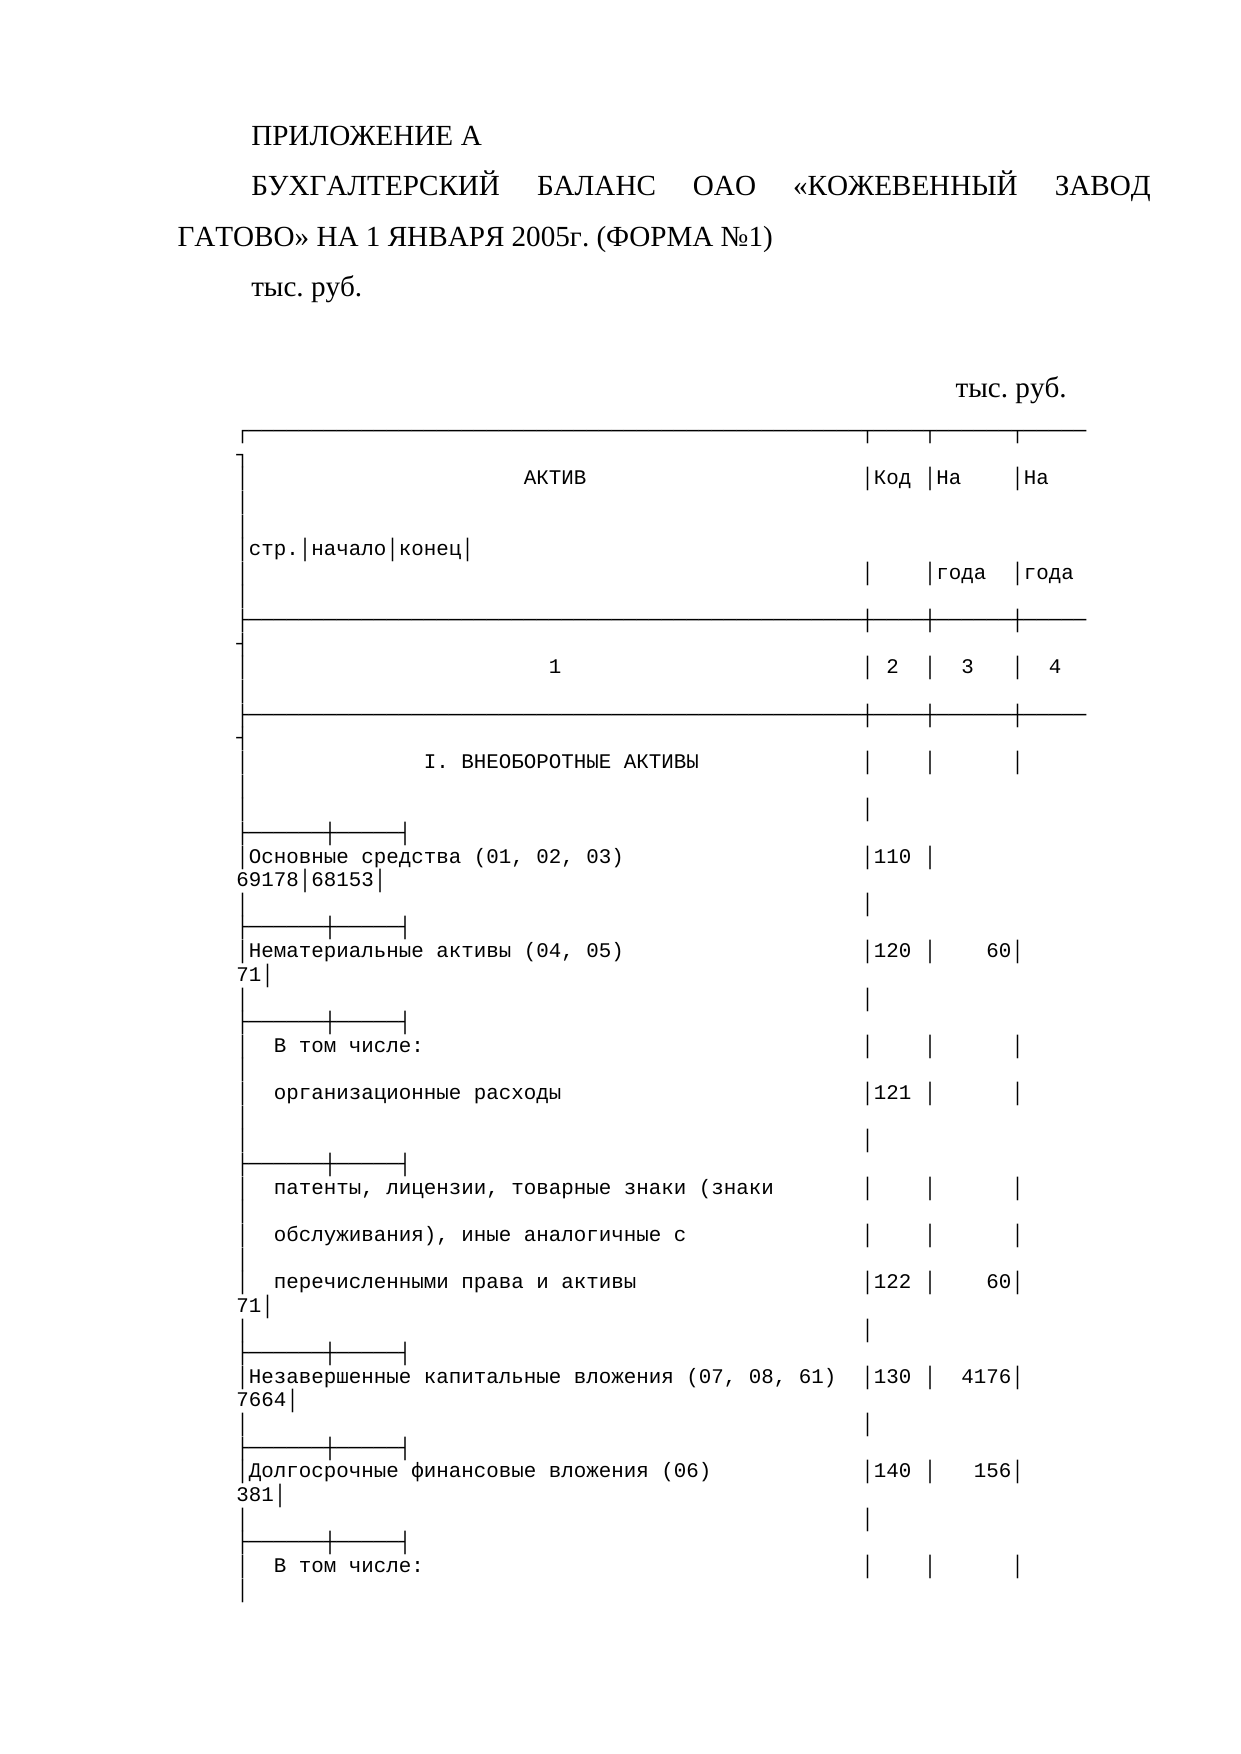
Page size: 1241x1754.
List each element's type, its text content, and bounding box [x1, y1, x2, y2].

text │ │ ├──────┼─────┤ [236, 798, 1092, 846]
text │Нематериальные активы (04, 05) │120 │ 60│ 71│ [236, 940, 1092, 987]
text │ организационные расходы │121 │ │ │ [236, 1082, 1092, 1129]
text │ │ │года │года │ [236, 562, 1092, 609]
text │Основные средства (01, 02, 03) │110 │ 69178│68153│ [236, 846, 1092, 893]
text ├─────────────────────────────────────────────────┼────┼──────┼─────┤ [236, 704, 1092, 751]
text │ В том числе: │ │ │ │ [236, 1035, 1092, 1082]
text │Долгосрочные финансовые вложения (06) │140 │ 156│ 381│ [236, 1460, 1092, 1508]
text │ I. ВНЕОБОРОТНЫЕ АКТИВЫ │ │ │ │ [236, 751, 1092, 798]
text тыс. руб. [177, 269, 1152, 303]
subtitle ПРИЛОЖЕНИЕ А [177, 118, 1152, 152]
text ├─────────────────────────────────────────────────┼────┼──────┼─────┤ [236, 609, 1092, 656]
text │ 1 │ 2 │ 3 │ 4 │ [236, 656, 1092, 704]
text │ │ ├──────┼─────┤ [236, 1413, 1092, 1460]
text тыс. руб. [177, 370, 1066, 403]
text │ В том числе: │ │ │ │ [236, 1555, 1092, 1602]
text │ │ ├──────┼─────┤ [236, 1129, 1092, 1177]
text │ патенты, лицензии, товарные знаки (знаки │ │ │ │ [236, 1177, 1092, 1224]
text │ │ ├──────┼─────┤ [236, 893, 1092, 940]
text БУХГАЛТЕРСКИЙ БАЛАНС ОАО «КОЖЕВЕННЫЙ ЗАВОД ГАТОВО» НА 1 ЯНВАРЯ 2005г. (ФОРМА №1) [177, 168, 1152, 252]
text │ │ ├──────┼─────┤ [236, 987, 1092, 1035]
text ┌─────────────────────────────────────────────────┬────┬──────┬─────┐ [236, 420, 1092, 467]
text │ обслуживания), иные аналогичные с │ │ │ │ [236, 1224, 1092, 1271]
text │ │стр.│начало│конец│ [236, 514, 1092, 562]
text │Незавершенные капитальные вложения (07, 08, 61) │130 │ 4176│ 7664│ [236, 1366, 1092, 1413]
text │ │ ├──────┼─────┤ [236, 1508, 1092, 1555]
text │ АКТИВ │Код │На │На │ [236, 467, 1092, 514]
text │ │ ├──────┼─────┤ [236, 1318, 1092, 1366]
text │ перечисленными права и активы │122 │ 60│ 71│ [236, 1271, 1092, 1318]
